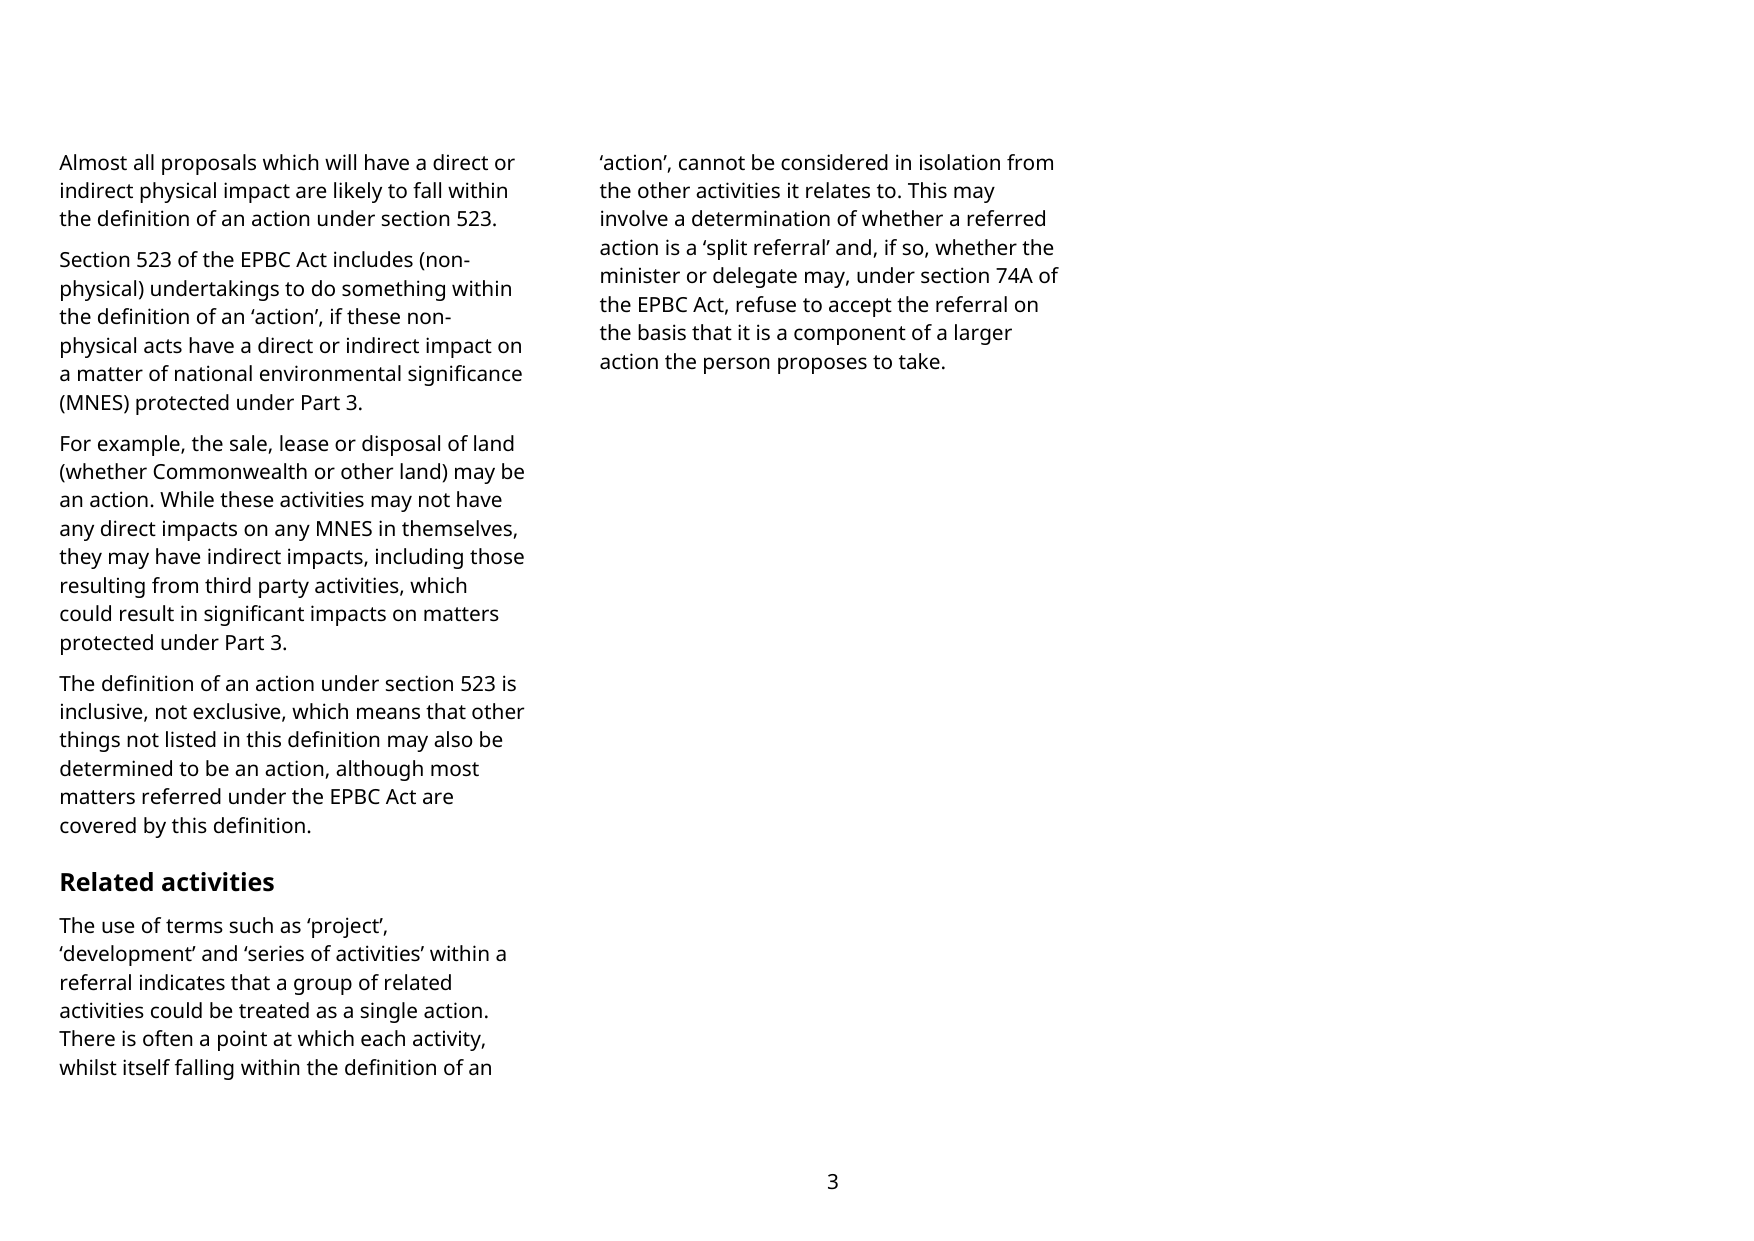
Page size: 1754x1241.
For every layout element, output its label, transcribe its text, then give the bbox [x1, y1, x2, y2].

text Section 523 of the EPBC Act includes (non-physical) undertakings to do something within the definition of an ‘action’, if these non-physical acts have a direct or indirect impact on a matter of national environmental significance (MNES) protected under Part 3. [59, 246, 526, 416]
text The use of terms such as ‘project’, ‘development’ and ‘series of activities’ within a referral indicates that a group of related activities could be treated as a single action. There is often a point at which each activity, whilst itself falling within the definition of an ‘action’, cannot be considered in isolation from the other activities it relates to. This may involve a determination of whether a referred action is a ‘split referral’ and, if so, whether the minister or delegate may, under section 74A of the EPBC Act, refuse to accept the referral on the basis that it is a component of a larger action the person proposes to take. [59, 911, 526, 1081]
text For example, the sale, lease or disposal of land (whether Commonwealth or other land) may be an action. While these activities may not have any direct impacts on any MNES in themselves, they may have indirect impacts, including those resulting from third party activities, which could result in significant impacts on matters protected under Part 3. [59, 429, 526, 656]
text The use of terms such as ‘project’, ‘development’ and ‘series of activities’ within a referral indicates that a group of related activities could be treated as a single action. There is often a point at which each activity, whilst itself falling within the definition of an ‘action’, cannot be considered in isolation from the other activities it relates to. This may involve a determination of whether a referred action is a ‘split referral’ and, if so, whether the minister or delegate may, under section 74A of the EPBC Act, refuse to accept the referral on the basis that it is a component of a larger action the person proposes to take. [599, 148, 1066, 375]
text The definition of an action under section 523 is inclusive, not exclusive, which means that other things not listed in this definition may also be determined to be an action, although most matters referred under the EPBC Act are covered by this definition. [59, 669, 526, 839]
text Related activities [59, 864, 526, 898]
text Almost all proposals which will have a direct or indirect physical impact are likely to fall within the definition of an action under section 523. [59, 148, 526, 233]
